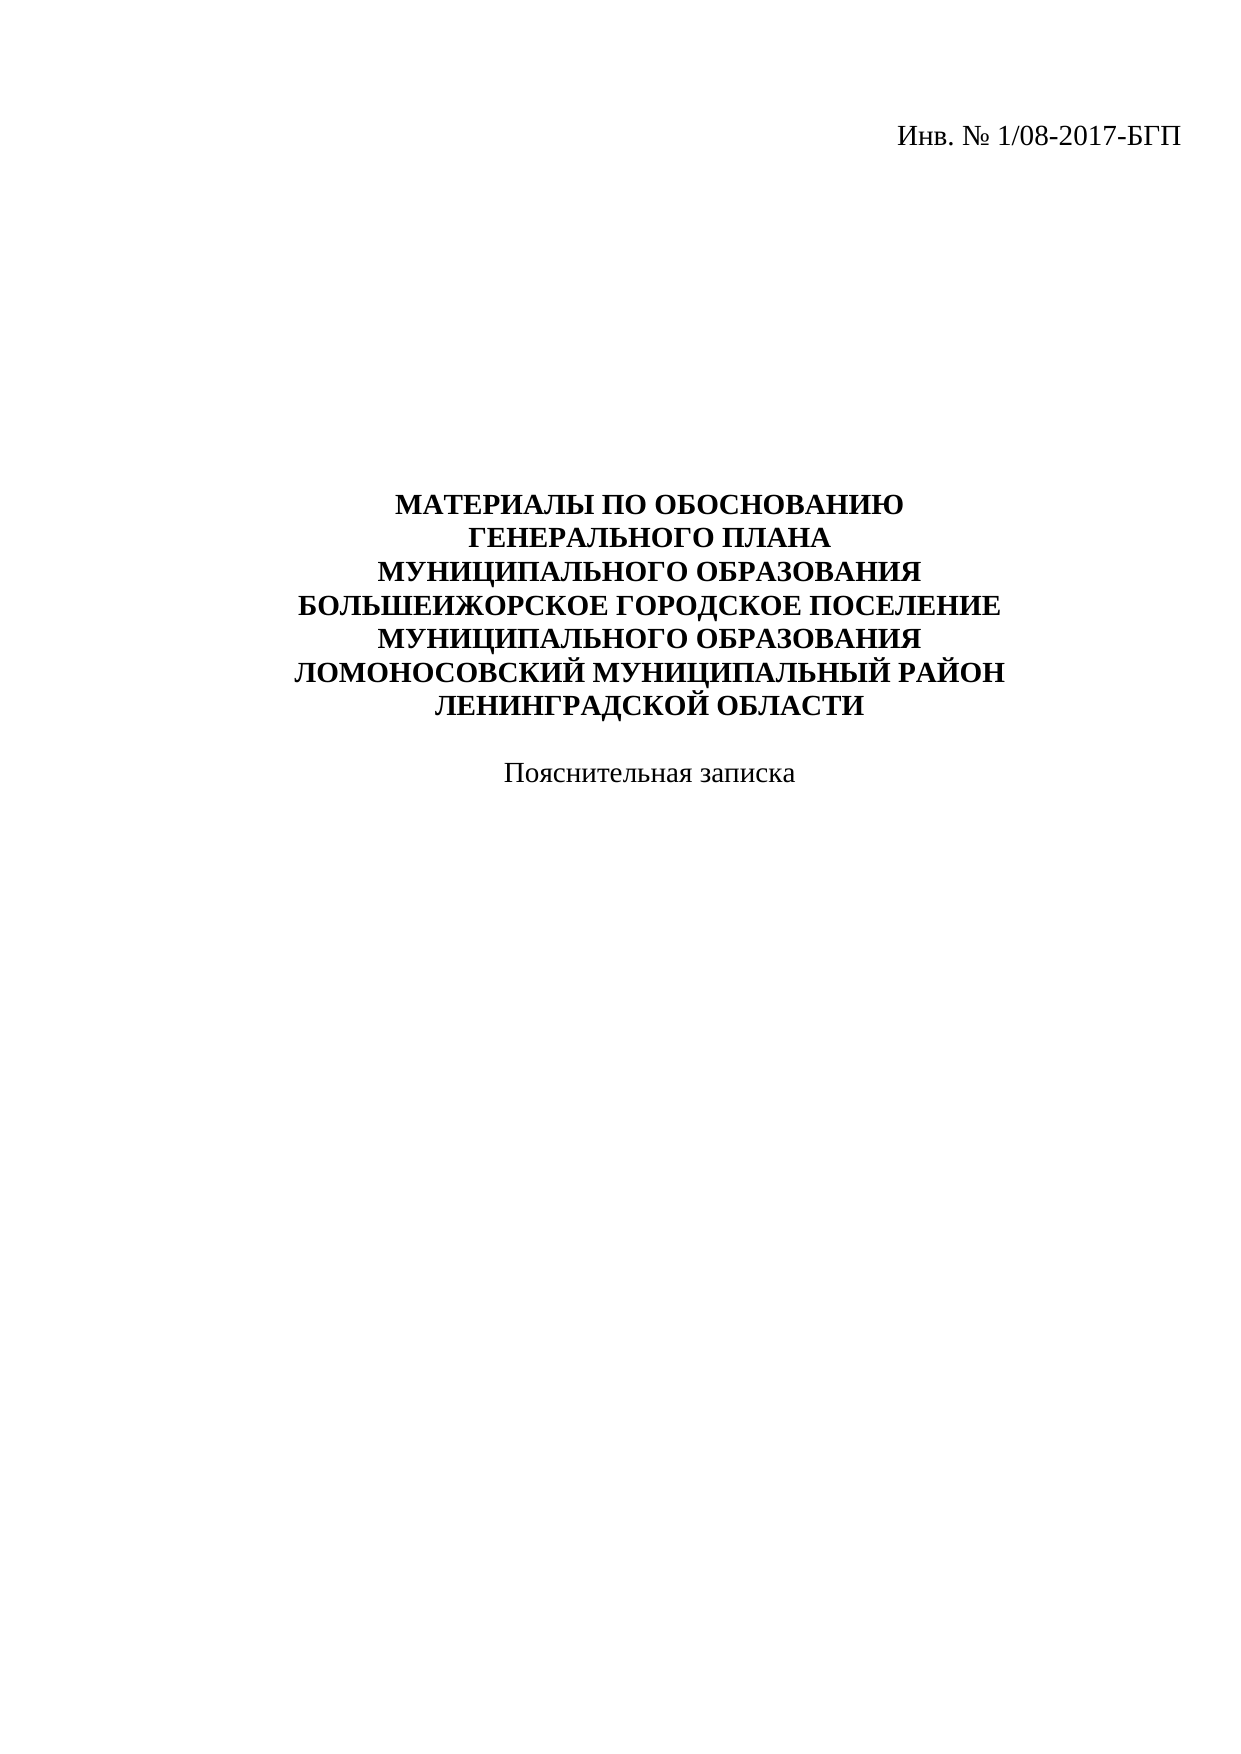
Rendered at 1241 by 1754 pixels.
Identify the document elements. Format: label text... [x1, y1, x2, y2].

text ГЕНЕРАЛЬНОГО ПЛАНА [118, 521, 1181, 554]
text Пояснительная записка [118, 755, 1181, 789]
text МУНИЦИПАЛЬНОГО ОБРАЗОВАНИЯ [118, 621, 1181, 655]
text Инв. № 1/08-2017-БГП [118, 118, 1181, 152]
text ЛОМОНОСОВСКИЙ МУНИЦИПАЛЬНЫЙ РАЙОН [118, 655, 1181, 688]
text МУНИЦИПАЛЬНОГО ОБРАЗОВАНИЯ [118, 554, 1181, 588]
text МАТЕРИАЛЫ ПО ОБОСНОВАНИЮ [118, 487, 1181, 521]
text ЛЕНИНГРАДСКОЙ ОБЛАСТИ [118, 688, 1181, 722]
text БОЛЬШЕИЖОРСКОЕ ГОРОДСКОЕ ПОСЕЛЕНИЕ [118, 588, 1181, 621]
